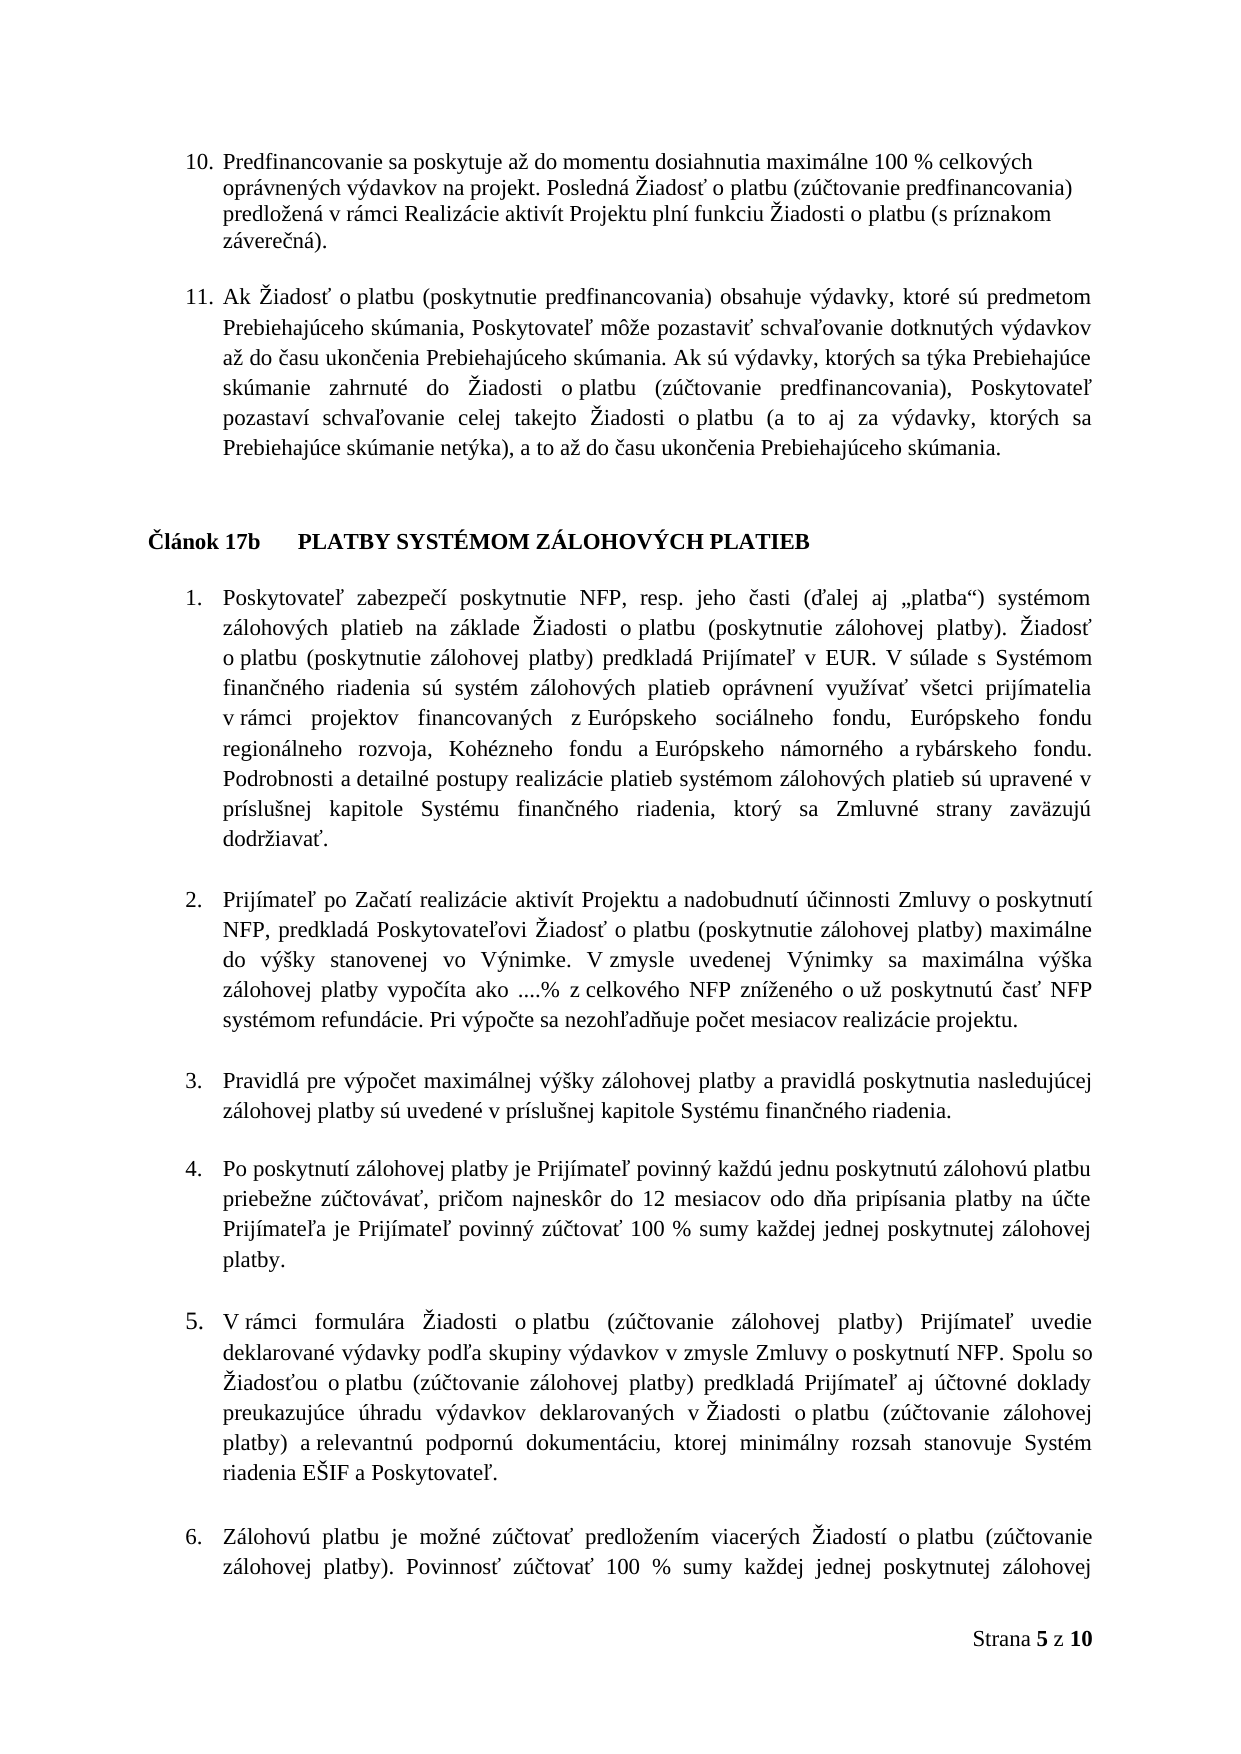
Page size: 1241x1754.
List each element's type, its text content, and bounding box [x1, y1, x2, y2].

list Poskytovateľ zabezpečí poskytnutie NFP, resp. jeho časti (ďalej aj „platba“) systémom zálohových platieb na základe Žiadosti o platbu (poskytnutie zálohovej platby). Žiadosť o platbu (poskytnutie zálohovej platby) predkladá Prijímateľ v EUR. V súlade s Systémom finančného riadenia sú systém zálohových platieb oprávnení využívať všetci prijímatelia v rámci projektov financovaných z Európskeho sociálneho fondu, Európskeho fondu regionálneho rozvoja, Kohézneho fondu a Európskeho námorného a rybárskeho fondu. Podrobnosti a detailné postupy realizácie platieb systémom zálohových platieb sú upravené v príslušnej kapitole Systému finančného riadenia, ktorý sa Zmluvné strany zaväzujú dodržiavať. [185, 584, 1092, 852]
list V rámci formulára Žiadosti o platbu (zúčtovanie zálohovej platby) Prijímateľ uvedie deklarované výdavky podľa skupiny výdavkov v zmysle Zmluvy o poskytnutí NFP. Spolu so Žiadosťou o platbu (zúčtovanie zálohovej platby) predkladá Prijímateľ aj účtovné doklady preukazujúce úhradu výdavkov deklarovaných v Žiadosti o platbu (zúčtovanie zálohovej platby) a relevantnú podpornú dokumentáciu, ktorej minimálny rozsah stanovuje Systém riadenia EŠIF a Poskytovateľ. [185, 1306, 1092, 1486]
list Prijímateľ po Začatí realizácie aktivít Projektu a nadobudnutí účinnosti Zmluvy o poskytnutí NFP, predkladá Poskytovateľovi Žiadosť o platbu (poskytnutie zálohovej platby) maximálne do výšky stanovenej vo Výnimke. V zmysle uvedenej Výnimky sa maximálna výška zálohovej platby vypočíta ako ....% z celkového NFP zníženého o už poskytnutú časť NFP systémom refundácie. Pri výpočte sa nezohľadňuje počet mesiacov realizácie projektu. [185, 886, 1092, 1033]
list Predfinancovanie sa poskytuje až do momentu dosiahnutia maximálne 100 % celkových oprávnených výdavkov na projekt. Posledná Žiadosť o platbu (zúčtovanie predfinancovania) predložená v rámci Realizácie aktivít Projektu plní funkciu Žiadosti o platbu (s príznakom záverečná). [185, 148, 1092, 253]
list Pravidlá pre výpočet maximálnej výšky zálohovej platby a pravidlá poskytnutia nasledujúcej zálohovej platby sú uvedené v príslušnej kapitole Systému finančného riadenia. [185, 1067, 1092, 1123]
text Článok 17b PLATBY SYSTÉMOM ZÁLOHOVÝCH PLATIEB [148, 528, 1092, 555]
list Po poskytnutí zálohovej platby je Prijímateľ povinný každú jednu poskytnutú zálohovú platbu priebežne zúčtovávať, pričom najneskôr do 12 mesiacov odo dňa pripísania platby na účte Prijímateľa je Prijímateľ povinný zúčtovať 100 % sumy každej jednej poskytnutej zálohovej platby. [185, 1155, 1092, 1272]
list Ak Žiadosť o platbu (poskytnutie predfinancovania) obsahuje výdavky, ktoré sú predmetom Prebiehajúceho skúmania, Poskytovateľ môže pozastaviť schvaľovanie dotknutých výdavkov až do času ukončenia Prebiehajúceho skúmania. Ak sú výdavky, ktorých sa týka Prebiehajúce skúmanie zahrnuté do Žiadosti o platbu (zúčtovanie predfinancovania), Poskytovateľ pozastaví schvaľovanie celej takejto Žiadosti o platbu (a to aj za výdavky, ktorých sa Prebiehajúce skúmanie netýka), a to až do času ukončenia Prebiehajúceho skúmania. [185, 283, 1092, 461]
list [185, 1523, 1092, 1579]
